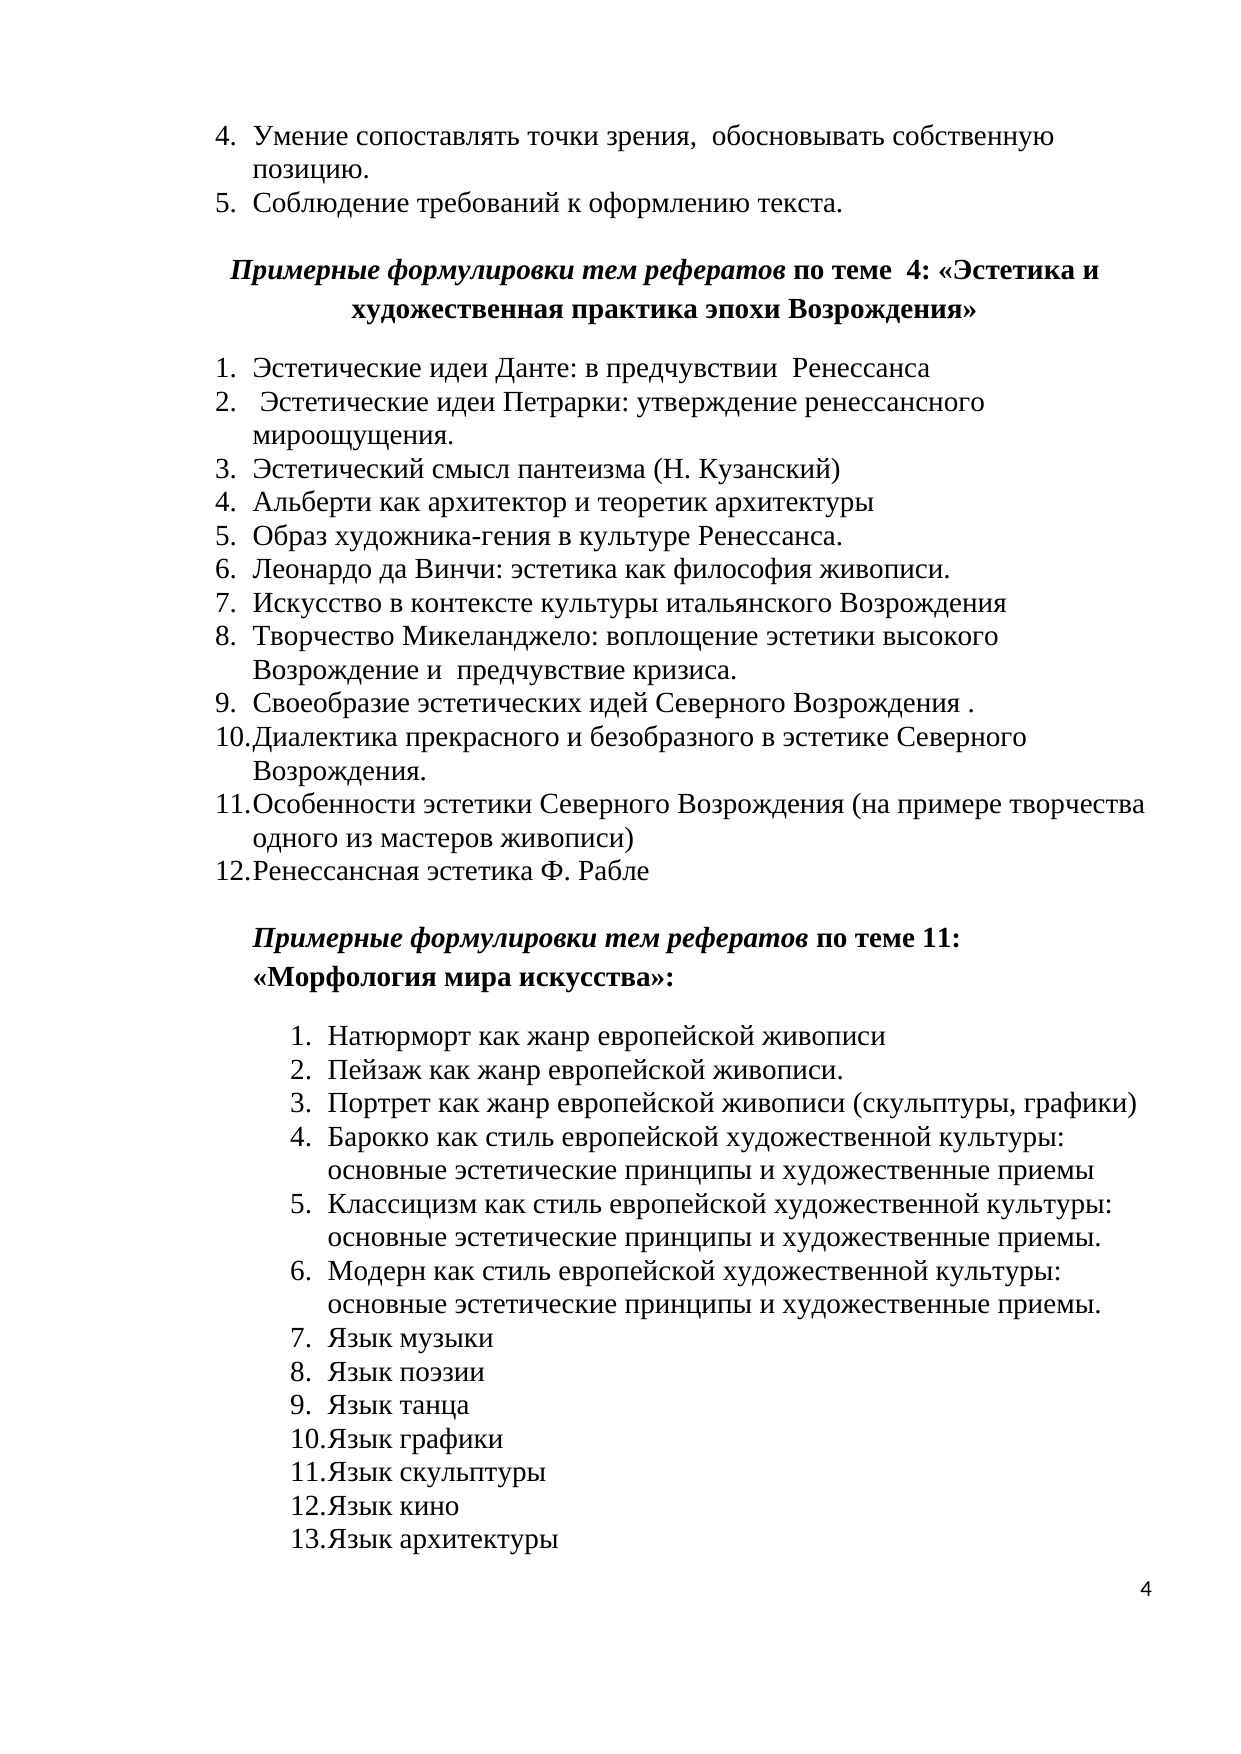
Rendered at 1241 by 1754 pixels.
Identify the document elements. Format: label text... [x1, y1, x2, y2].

list Язык поэзии [290, 1354, 1152, 1387]
text Примерные формулировки тем рефератов по теме 11: «Морфология мира искусства»: [252, 920, 1152, 992]
list Натюрморт как жанр европейской живописи [290, 1018, 1152, 1052]
list Своеобразие эстетических идей Северного Возрождения . [215, 686, 1152, 719]
list Барокко как стиль европейской художественной культуры: основные эстетические принципы и художественные приемы [290, 1119, 1152, 1186]
list Альберти как архитектор и теоретик архитектуры [215, 484, 1152, 518]
list Язык графики [290, 1421, 1152, 1454]
list Модерн как стиль европейской художественной культуры: основные эстетические принципы и художественные приемы. [290, 1253, 1152, 1320]
list Язык музыки [290, 1320, 1152, 1354]
list Умение сопоставлять точки зрения, обосновывать собственную позицию. [215, 118, 1152, 185]
list Классицизм как стиль европейской художественной культуры: основные эстетические принципы и художественные приемы. [290, 1186, 1152, 1253]
list Образ художника-гения в культуре Ренессанса. [215, 518, 1152, 551]
list Особенности эстетики Северного Возрождения (на примере творчества одного из мастеров живописи) [215, 786, 1152, 853]
list Эстетические идеи Данте: в предчувствии Ренессанса [215, 350, 1152, 384]
list Пейзаж как жанр европейской живописи. [290, 1052, 1152, 1085]
list Язык кино [290, 1488, 1152, 1521]
list Язык танца [290, 1387, 1152, 1421]
list Творчество Микеланджело: воплощение эстетики высокого Возрождение и предчувствие кризиса. [215, 618, 1152, 686]
list Леонардо да Винчи: эстетика как философия живописи. [215, 551, 1152, 585]
list Эстетический смысл пантеизма (Н. Кузанский) [215, 451, 1152, 484]
list Искусство в контексте культуры итальянского Возрождения [215, 585, 1152, 618]
list Портрет как жанр европейской живописи (скульптуры, графики) [290, 1085, 1152, 1119]
list Язык архитектуры [290, 1521, 1152, 1555]
list Язык скульптуры [290, 1454, 1152, 1488]
list Соблюдение требований к оформлению текста. [215, 185, 1152, 219]
list Диалектика прекрасного и безобразного в эстетике Северного Возрождения. [215, 719, 1152, 786]
list Ренессансная эстетика Ф. Рабле [215, 853, 1152, 887]
text Примерные формулировки тем рефератов по теме 4: «Эстетика и художественная практика эпохи Возрождения» [177, 252, 1152, 324]
list Эстетические идеи Петрарки: утверждение ренессансного мироощущения. [215, 384, 1152, 451]
